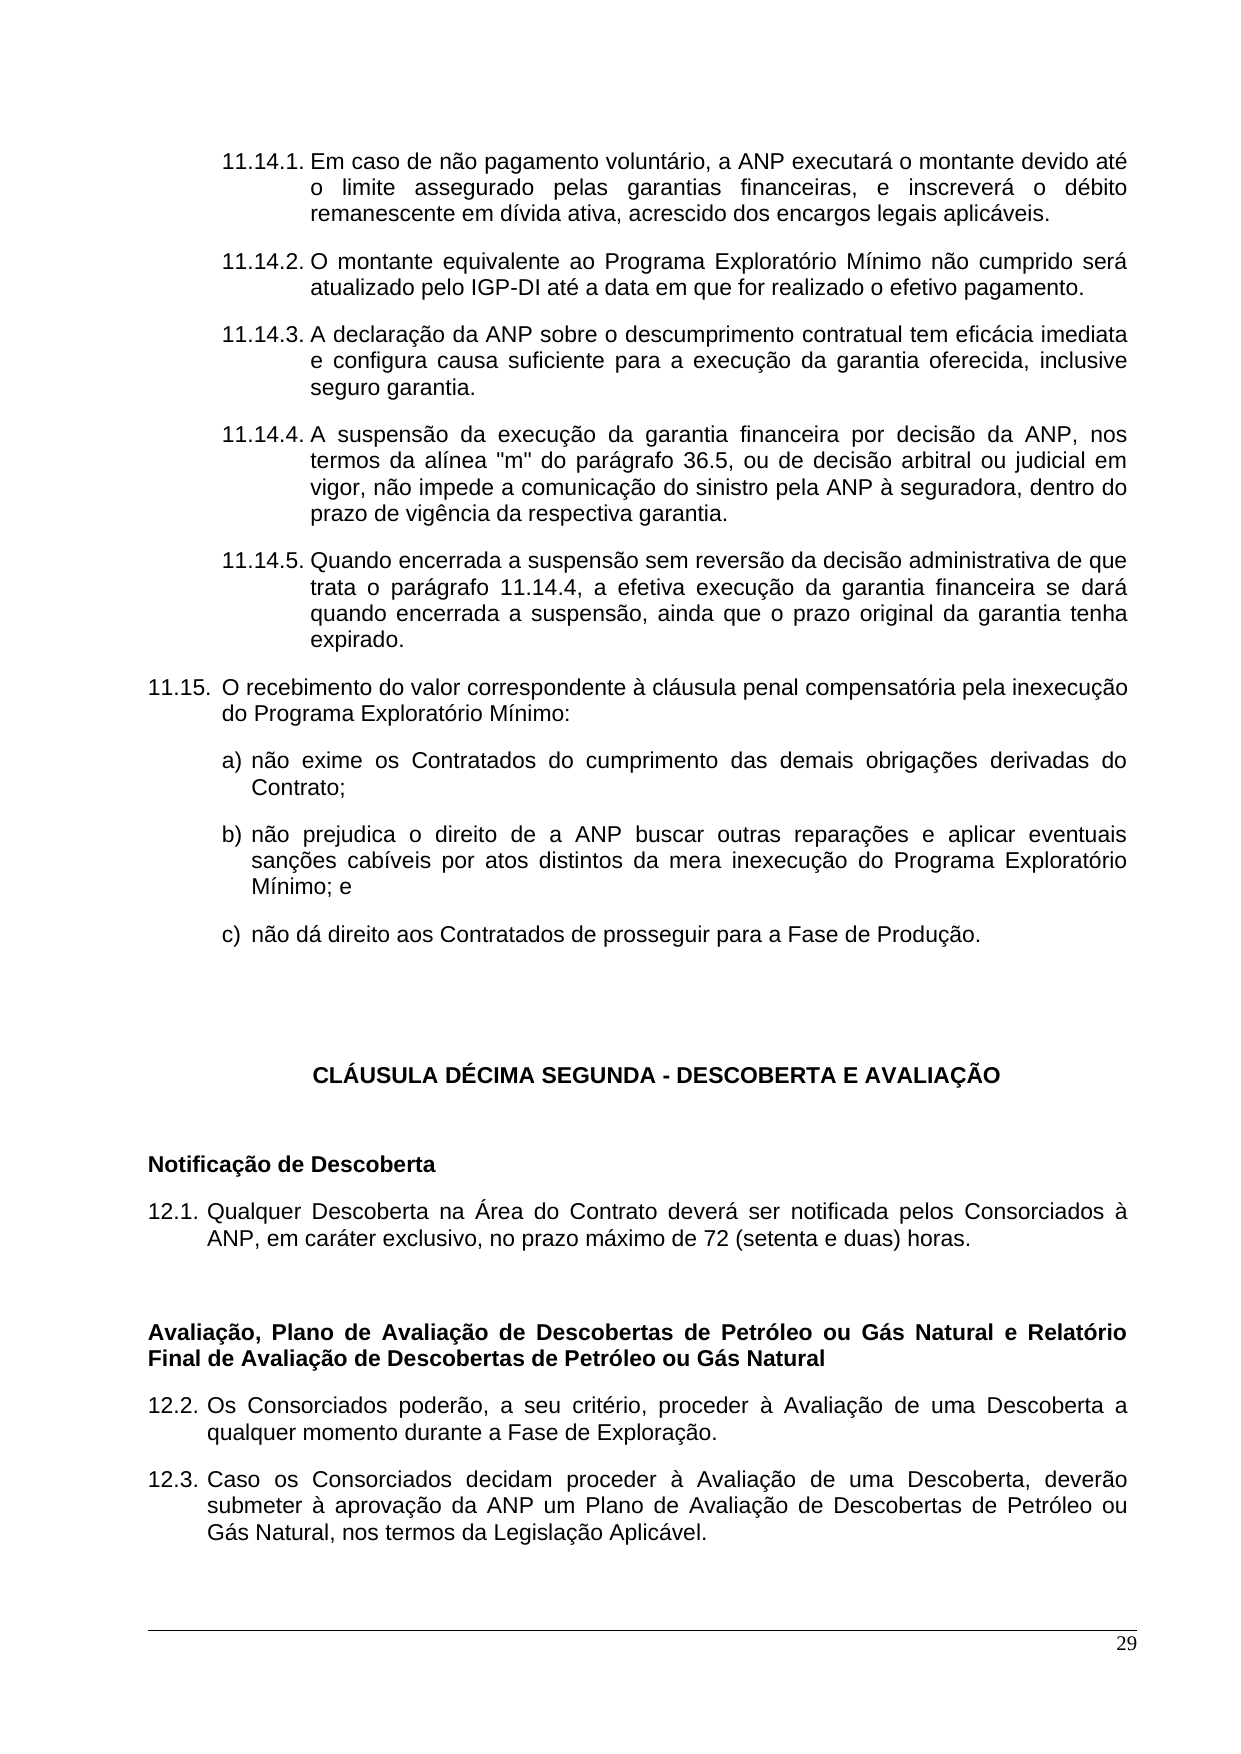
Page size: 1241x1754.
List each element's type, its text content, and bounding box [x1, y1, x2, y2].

list não dá direito aos Contratados de prosseguir para a Fase de Produção. [222, 921, 1128, 947]
list não exime os Contratados do cumprimento das demais obrigações derivadas do Contrato; [222, 747, 1128, 800]
text Notificação de Descoberta [148, 1151, 1128, 1177]
list não prejudica o direito de a ANP buscar outras reparações e aplicar eventuais sanções cabíveis por atos distintos da mera inexecução do Programa Exploratório Mínimo; e [222, 821, 1128, 900]
text Em caso de não pagamento voluntário, a ANP executará o montante devido até o limite assegurado pelas garantias financeiras, e inscreverá o débito remanescente em dívida ativa, acrescido dos encargos legais aplicáveis. [222, 148, 1128, 227]
text Avaliação, Plano de Avaliação de Descobertas de Petróleo ou Gás Natural e Relatório Final de Avaliação de Descobertas de Petróleo ou Gás Natural [148, 1319, 1128, 1372]
text Qualquer Descoberta na Área do Contrato deverá ser notificada pelos Consorciados à ANP, em caráter exclusivo, no prazo máximo de 72 (setenta e duas) horas. [148, 1198, 1128, 1251]
text O recebimento do valor correspondente à cláusula penal compensatória pela inexecução do Programa Exploratório Mínimo: [148, 673, 1128, 726]
text O montante equivalente ao Programa Exploratório Mínimo não cumprido será atualizado pelo IGP-DI até a data em que for realizado o efetivo pagamento. [222, 248, 1128, 300]
text A suspensão da execução da garantia financeira por decisão da ANP, nos termos da alínea "m" do parágrafo 36.5, ou de decisão arbitral ou judicial em vigor, não impede a comunicação do sinistro pela ANP à seguradora, dentro do prazo de vigência da respectiva garantia. [222, 421, 1128, 526]
text Os Consorciados poderão, a seu critério, proceder à Avaliação de uma Descoberta a qualquer momento durante a Fase de Exploração. [148, 1392, 1128, 1445]
text Caso os Consorciados decidam proceder à Avaliação de uma Descoberta, deverão submeter à aprovação da ANP um Plano de Avaliação de Descobertas de Petróleo ou Gás Natural, nos termos da Legislação Aplicável. [148, 1466, 1128, 1545]
text Quando encerrada a suspensão sem reversão da decisão administrativa de que trata o parágrafo 11.14.4, a efetiva execução da garantia financeira se dará quando encerrada a suspensão, ainda que o prazo original da garantia tenha expirado. [222, 547, 1128, 653]
text A declaração da ANP sobre o descumprimento contratual tem eficácia imediata e configura causa suficiente para a execução da garantia oferecida, inclusive seguro garantia. [222, 321, 1128, 400]
text Cláusula Décima Segunda - Descoberta e Avaliação [148, 1062, 1128, 1088]
